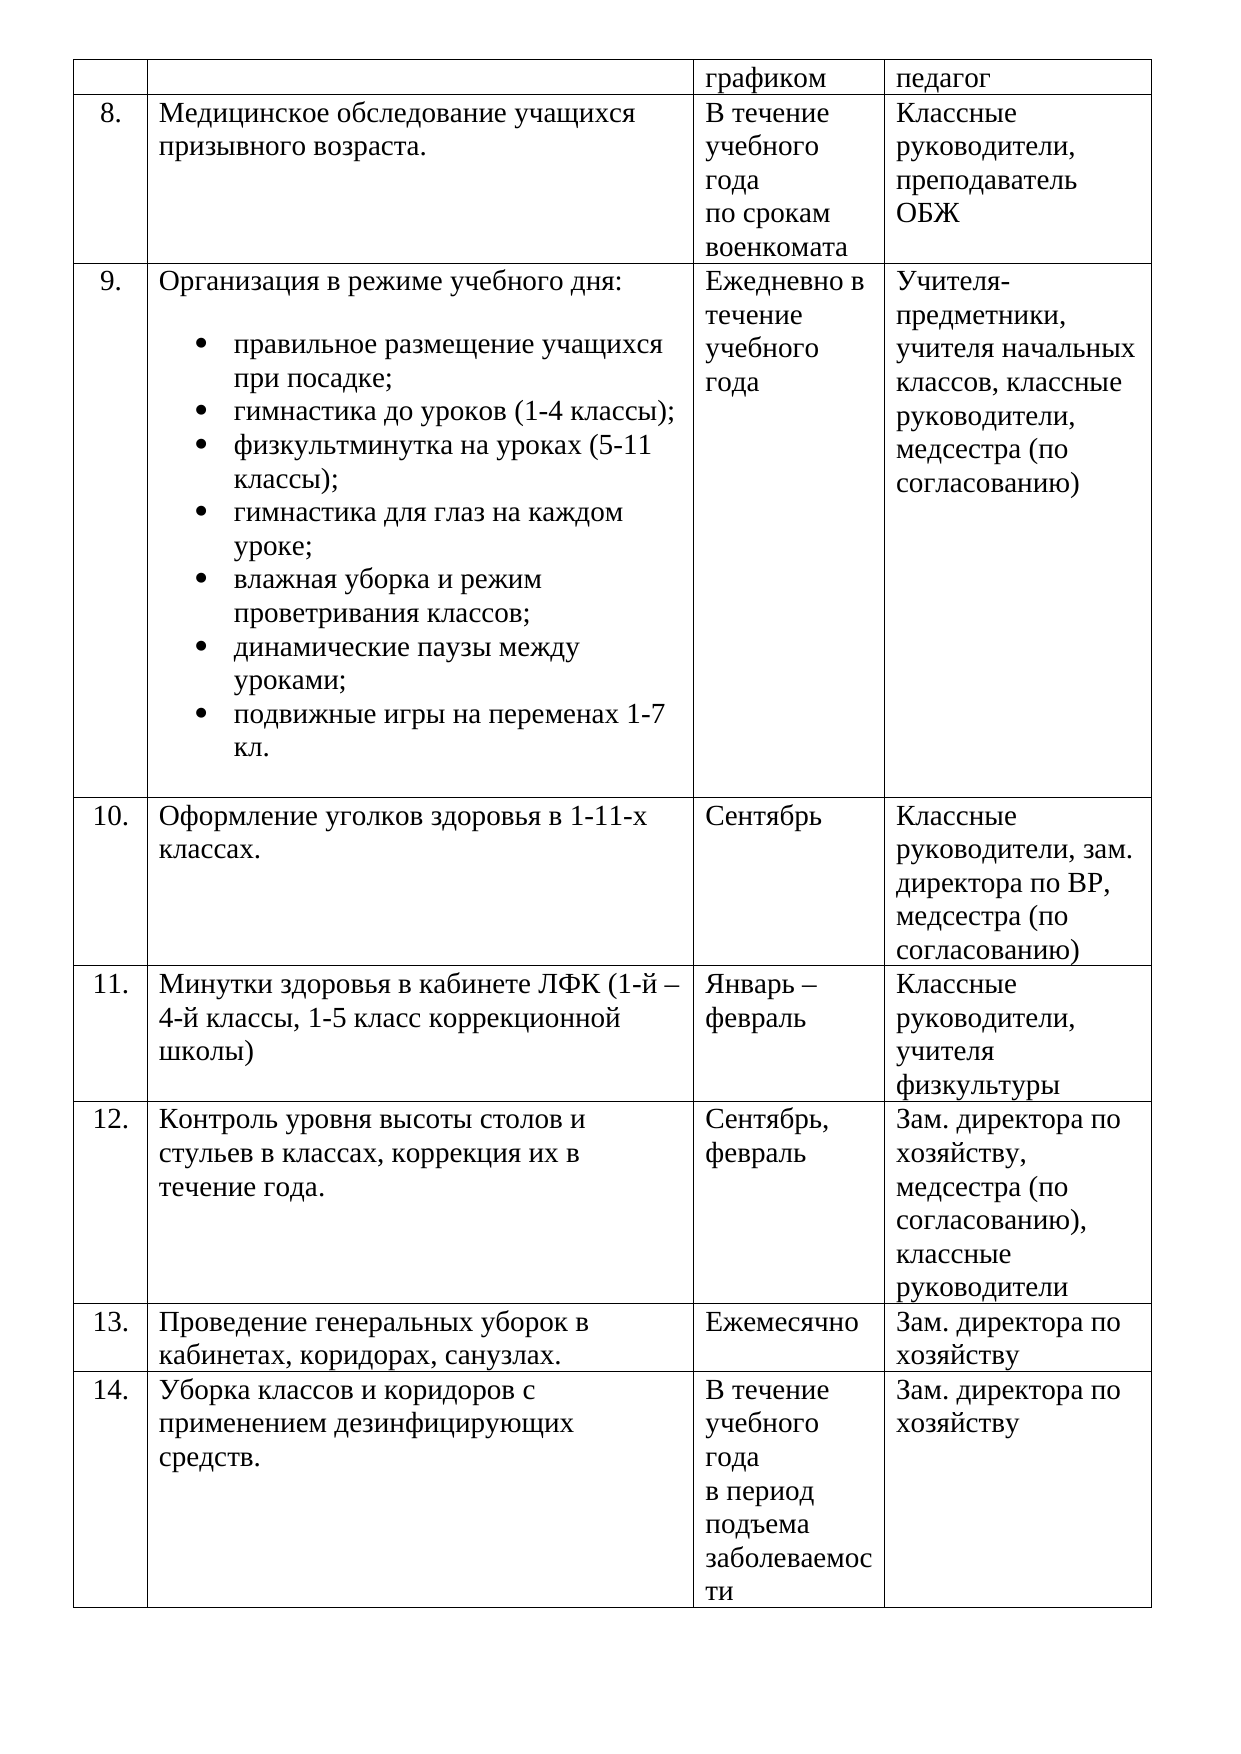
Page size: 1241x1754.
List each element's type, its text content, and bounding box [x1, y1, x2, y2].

table_cell Оформление уголков здоровья в 1-11-х классах. [148, 798, 693, 965]
table_cell Уборка классов и коридоров с применением дезинфицирующих средств. [148, 1372, 693, 1607]
table_cell В течение учебного года по срокам военкомата [694, 95, 884, 262]
table_cell 9. [74, 264, 147, 797]
table_cell Медицинское обследование учащихся призывного возраста. [148, 95, 693, 262]
table_cell Контроль уровня высоты столов и стульев в классах, коррекция их в течение года. [148, 1102, 693, 1303]
table_cell Минутки здоровья в кабинете ЛФК (1-й – 4-й классы, 1-5 класс коррекционной школы) [148, 966, 693, 1101]
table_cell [885, 60, 1151, 94]
table_cell 13. [74, 1304, 147, 1371]
table_cell Проведение генеральных уборок в кабинетах, коридорах, санузлах. [148, 1304, 693, 1371]
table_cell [694, 60, 884, 94]
table_cell Ежедневно в течение учебного года [694, 264, 884, 797]
table_cell Зам. директора по хозяйству [885, 1372, 1151, 1607]
table_cell Сентябрь, февраль [694, 1102, 884, 1303]
table_cell 7. [74, 60, 147, 94]
table_cell Классные руководители, учителя физкультуры [885, 966, 1151, 1101]
table_cell Классные руководители, зам. директора по ВР, медсестра (по согласованию) [885, 798, 1151, 965]
table_cell В течение учебного года в период подъема заболеваемости [694, 1372, 884, 1607]
table_cell Учителя-предметники, учителя начальных классов, классные руководители, медсестра (по согласованию) [885, 264, 1151, 797]
table_cell 8. [74, 95, 147, 262]
table_cell Организация в режиме учебного дня: правильное размещение учащихся при посадке; гимнастика до уроков (1-4 классы); физкультминутка на уроках (5-11 классы); гимнастика для глаз на каждом уроке; влажная уборка и режим проветривания классов; динамические паузы между уроками; подвижные игры на переменах 1-7 кл. [148, 264, 693, 797]
table_cell Зам. директора по хозяйству [885, 1304, 1151, 1371]
table_cell 12. [74, 1102, 147, 1303]
table_cell 10. [74, 798, 147, 965]
table_cell Ежемесячно [694, 1304, 884, 1371]
table_cell Сентябрь [694, 798, 884, 965]
table_cell 14. [74, 1372, 147, 1607]
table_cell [148, 60, 693, 94]
table_cell 11. [74, 966, 147, 1101]
table_cell Зам. директора по хозяйству, медсестра (по согласованию), классные руководители [885, 1102, 1151, 1303]
table_cell Январь – февраль [694, 966, 884, 1101]
table_cell Классные руководители, преподаватель ОБЖ [885, 95, 1151, 262]
